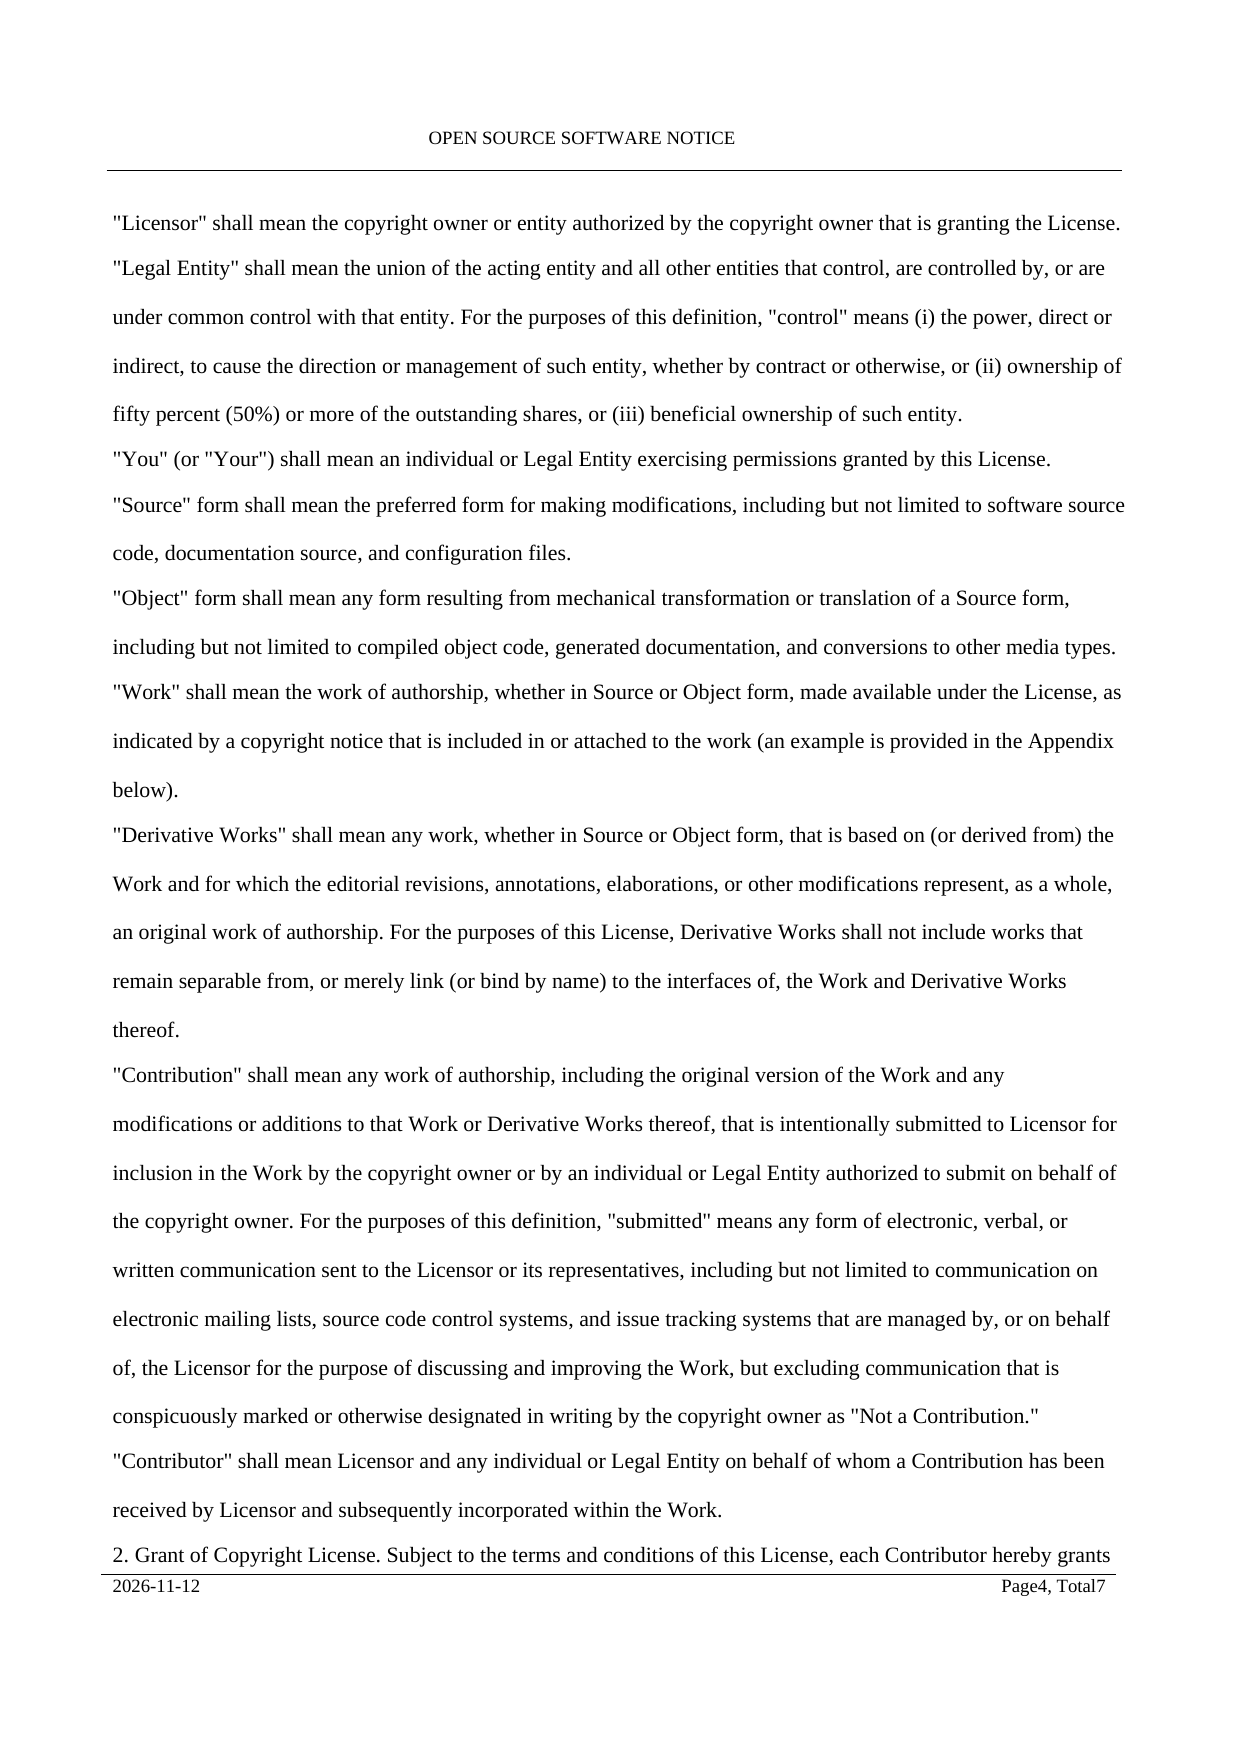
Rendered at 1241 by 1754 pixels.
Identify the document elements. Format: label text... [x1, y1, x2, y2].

text "Licensor" shall mean the copyright owner or entity authorized by the copyright owner that is granting the License. [112, 206, 1128, 239]
text "Object" form shall mean any form resulting from mechanical transformation or translation of a Source form, including but not limited to compiled object code, generated documentation, and conversions to other media types. [112, 582, 1128, 663]
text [112, 1538, 1128, 1571]
text "Contribution" shall mean any work of authorship, including the original version of the Work and any modifications or additions to that Work or Derivative Works thereof, that is intentionally submitted to Licensor for inclusion in the Work by the copyright owner or by an individual or Legal Entity authorized to submit on behalf of the copyright owner. For the purposes of this definition, "submitted" means any form of electronic, verbal, or written communication sent to the Licensor or its representatives, including but not limited to communication on electronic mailing lists, source code control systems, and issue tracking systems that are managed by, or on behalf of, the Licensor for the purpose of discussing and improving the Work, but excluding communication that is conspicuously marked or otherwise designated in writing by the copyright owner as "Not a Contribution." [112, 1058, 1128, 1432]
text "Contributor" shall mean Licensor and any individual or Legal Entity on behalf of whom a Contribution has been received by Licensor and subsequently incorporated within the Work. [112, 1445, 1128, 1526]
text "Derivative Works" shall mean any work, whether in Source or Object form, that is based on (or derived from) the Work and for which the editorial revisions, annotations, elaborations, or other modifications represent, as a whole, an original work of authorship. For the purposes of this License, Derivative Works shall not include works that remain separable from, or merely link (or bind by name) to the interfaces of, the Work and Derivative Works thereof. [112, 818, 1128, 1046]
text "Work" shall mean the work of authorship, whether in Source or Object form, made available under the License, as indicated by a copyright notice that is included in or attached to the work (an example is provided in the Appendix below). [112, 676, 1128, 806]
text "Source" form shall mean the preferred form for making modifications, including but not limited to software source code, documentation source, and configuration files. [112, 488, 1128, 569]
text "Legal Entity" shall mean the union of the acting entity and all other entities that control, are controlled by, or are under common control with that entity. For the purposes of this definition, "control" means (i) the power, direct or indirect, to cause the direction or management of such entity, whether by contract or otherwise, or (ii) ownership of fifty percent (50%) or more of the outstanding shares, or (iii) beneficial ownership of such entity. [112, 251, 1128, 430]
text "You" (or "Your") shall mean an individual or Legal Entity exercising permissions granted by this License. [112, 443, 1128, 475]
